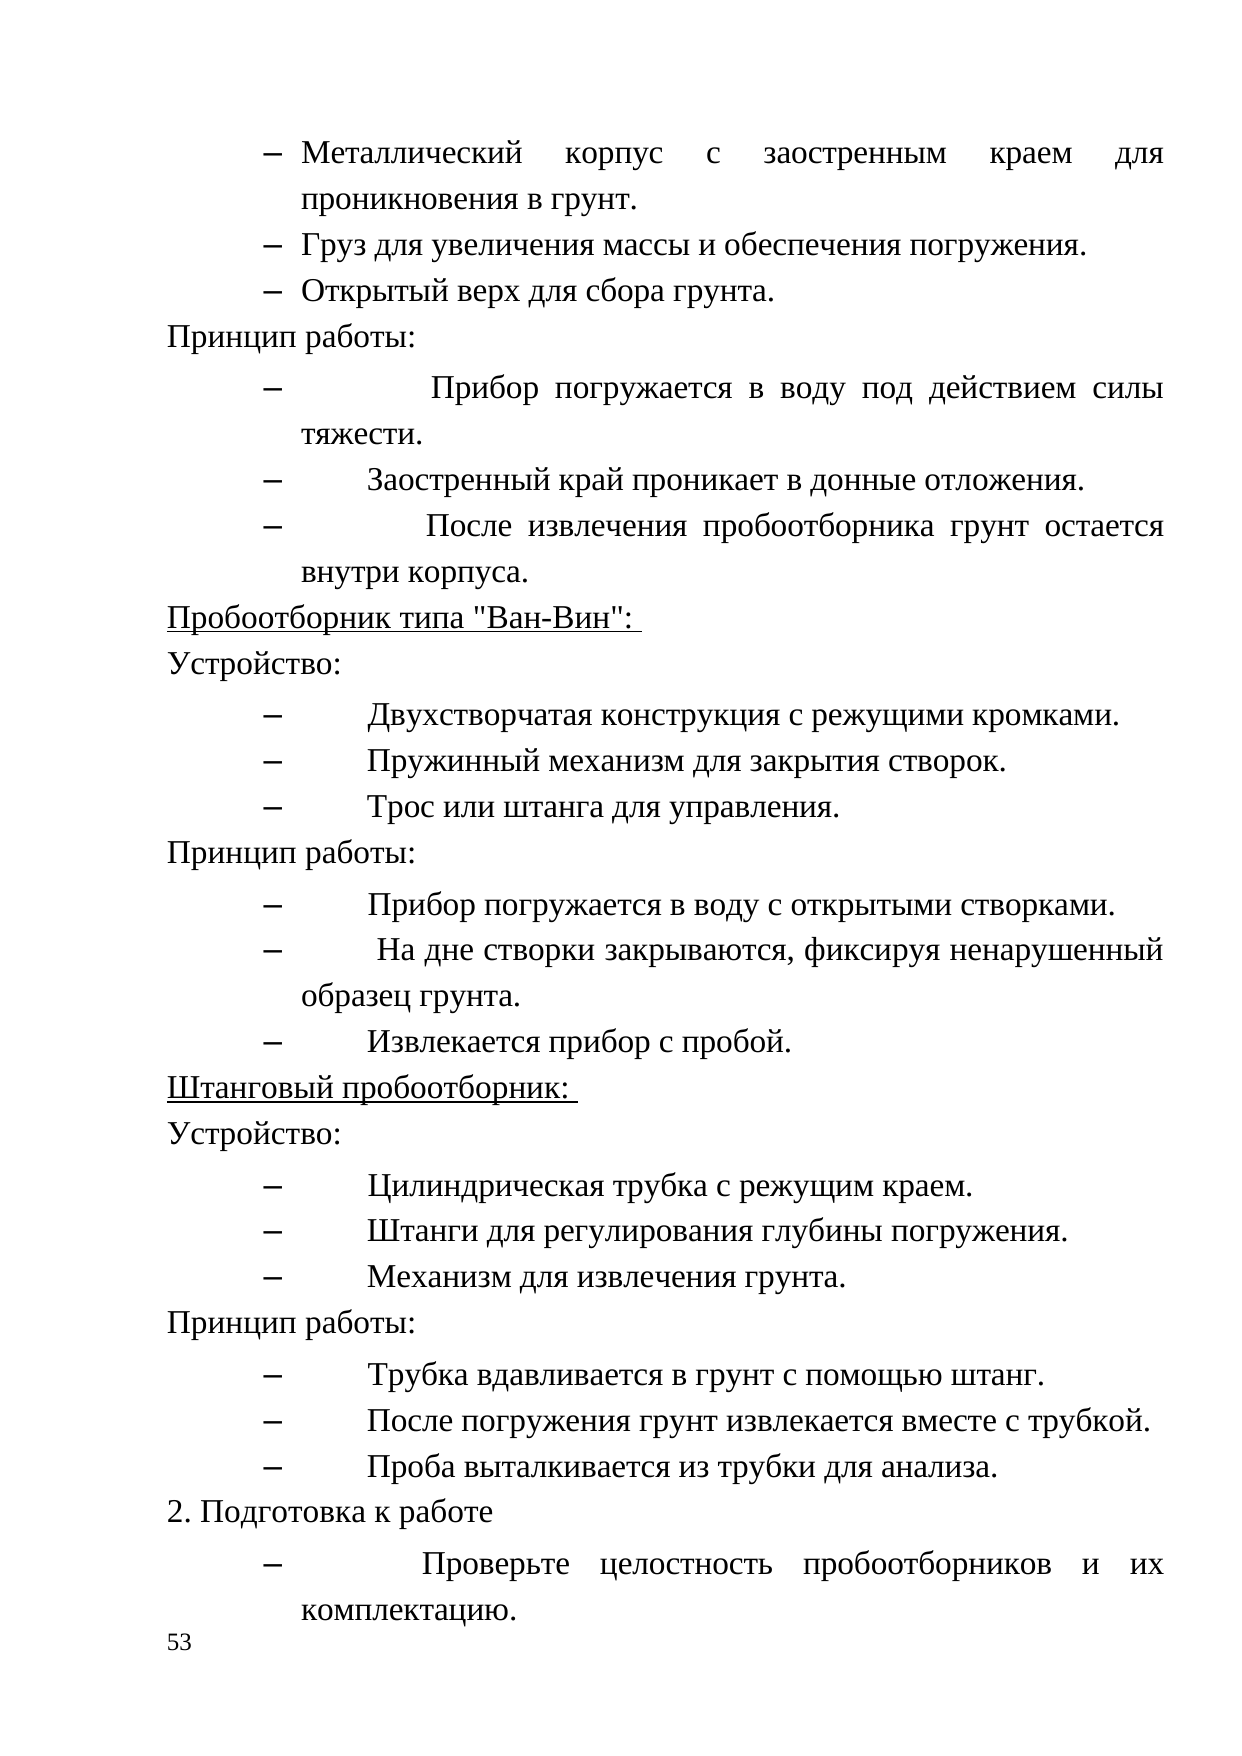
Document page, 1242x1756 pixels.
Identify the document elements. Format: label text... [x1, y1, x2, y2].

list Прибор погружается в воду под действием силы тяжести. [263, 368, 1164, 452]
text Принцип работы: [167, 1303, 1164, 1341]
text Принцип работы: [167, 832, 1164, 871]
text Пробоотборник типа "Ван-Вин": [167, 597, 1164, 636]
list После погружения грунт извлекается вместе с трубкой. [263, 1400, 1164, 1438]
list Груз для увеличения массы и обеспечения погружения. [263, 224, 1164, 263]
list Извлекается прибор с пробой. [263, 1022, 1164, 1060]
text 2. Подготовка к работе [167, 1492, 1164, 1530]
list Штанги для регулирования глубины погружения. [263, 1211, 1164, 1249]
text Устройство: [167, 1113, 1164, 1152]
list Проверьте целостность пробоотборников и их комплектацию. [263, 1543, 1164, 1627]
list Металлический корпус с заостренным краем для проникновения в грунт. [263, 132, 1164, 217]
list Двухстворчатая конструкция с режущими кромками. [263, 694, 1164, 733]
list Трубка вдавливается в грунт с помощью штанг. [263, 1354, 1164, 1392]
list Прибор погружается в воду с открытыми створками. [263, 884, 1164, 922]
list Заостренный край проникает в донные отложения. [263, 459, 1164, 498]
text Принцип работы: [167, 316, 1164, 354]
list Трос или штанга для управления. [263, 786, 1164, 825]
list Цилиндрическая трубка с режущим краем. [263, 1165, 1164, 1203]
list Механизм для извлечения грунта. [263, 1257, 1164, 1295]
list После извлечения пробоотборника грунт остается внутри корпуса. [263, 505, 1164, 590]
text Устройство: [167, 643, 1164, 682]
list На дне створки закрываются, фиксируя ненарушенный образец грунта. [263, 930, 1164, 1014]
list Проба выталкивается из трубки для анализа. [263, 1446, 1164, 1484]
text Штанговый пробоотборник: [167, 1067, 1164, 1106]
list Открытый верх для сбора грунта. [263, 270, 1164, 309]
list Пружинный механизм для закрытия створок. [263, 741, 1164, 779]
